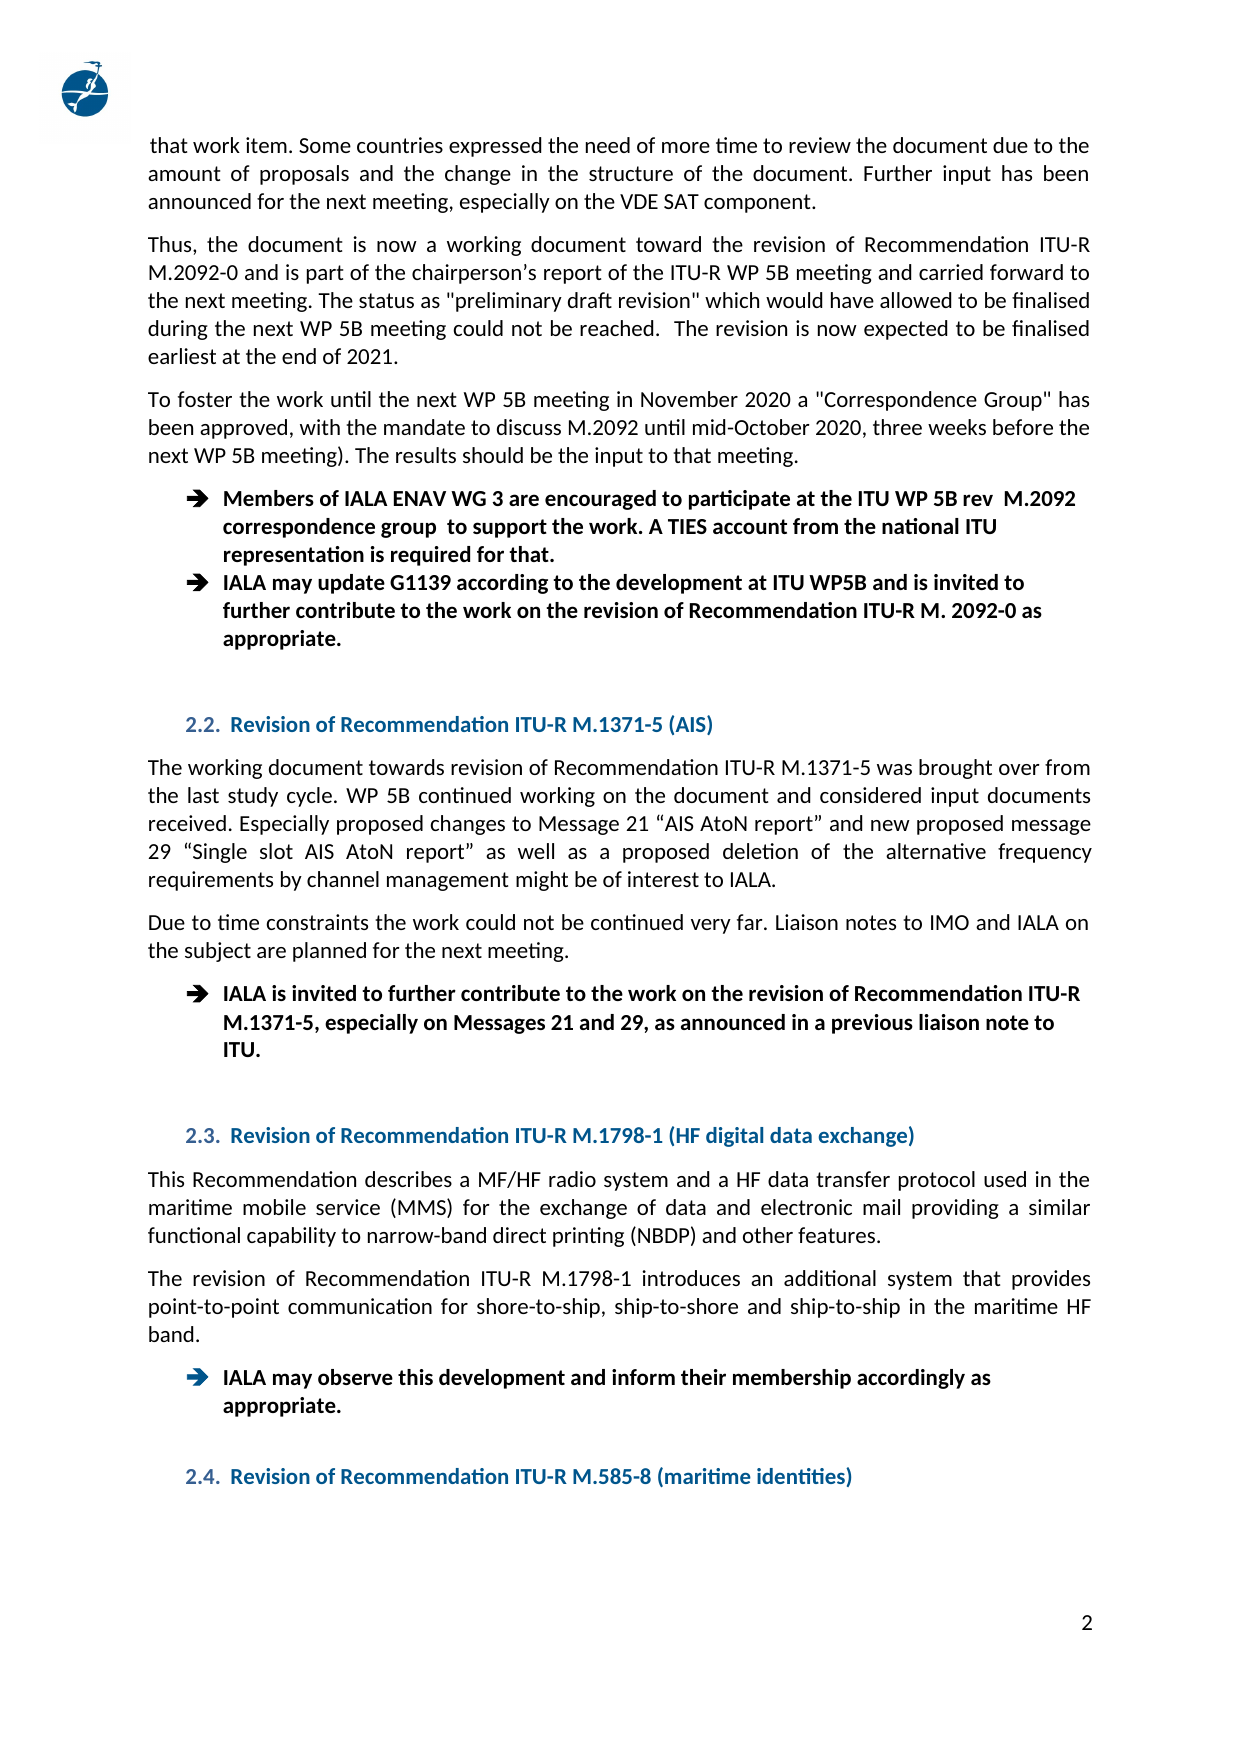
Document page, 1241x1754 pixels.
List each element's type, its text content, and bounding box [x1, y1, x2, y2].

text Due to time constraints the work could not be continued very far. Liaison notes to IMO and IALA on the subject are planned for the next meeting. [148, 908, 1092, 964]
subtitle Revision of Recommendation ITU-R M.1798-1 (HF digital data exchange) [185, 1122, 1092, 1150]
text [148, 131, 1092, 215]
text The revision of Recommendation ITU-R M.1798-1 introduces an additional system that provides point-to-point communication for shore-to-ship, ship-to-shore and ship-to-ship in the maritime HF band. [148, 1264, 1092, 1348]
list IALA may update G1139 according to the development at ITU WP5B and is invited to further contribute to the work on the revision of Recommendation ITU-R M. 2092-0 as appropriate. [185, 568, 1092, 652]
picture [39, 52, 131, 144]
subtitle Revision of Recommendation ITU-R M.1371-5 (AIS) [185, 710, 1092, 738]
subtitle Revision of Recommendation ITU-R M.585-8 (maritime identities) [185, 1462, 1092, 1490]
text The working document towards revision of Recommendation ITU-R M.1371-5 was brought over from the last study cycle. WP 5B continued working on the document and considered input documents received. Especially proposed changes to Message 21 “AIS AtoN report” and new proposed message 29 “Single slot AIS AtoN report” as well as a proposed deletion of the alternative frequency requirements by channel management might be of interest to IALA. [148, 753, 1092, 893]
text This Recommendation describes a MF/HF radio system and a HF data transfer protocol used in the maritime mobile service (MMS) for the exchange of data and electronic mail providing a similar functional capability to narrow-band direct printing (NBDP) and other features. [148, 1165, 1092, 1249]
text To foster the work until the next WP 5B meeting in November 2020 a "Correspondence Group" has been approved, with the mandate to discuss M.2092 until mid-October 2020, three weeks before the next WP 5B meeting). The results should be the input to that meeting. [148, 385, 1092, 469]
list IALA may observe this development and inform their membership accordingly as appropriate. [185, 1363, 1092, 1447]
list IALA is invited to further contribute to the work on the revision of Recommendation ITU-R M.1371-5, especially on Messages 21 and 29, as announced in a previous liaison note to ITU. [185, 979, 1092, 1064]
text Thus, the document is now a working document toward the revision of Recommendation ITU-R M.2092-0 and is part of the chairperson’s report of the ITU-R WP 5B meeting and carried forward to the next meeting. The status as "preliminary draft revision" which would have allowed to be finalised during the next WP 5B meeting could not be reached. The revision is now expected to be finalised earliest at the end of 2021. [148, 230, 1092, 370]
list Members of IALA ENAV WG 3 are encouraged to participate at the ITU WP 5B rev M.2092 correspondence group to support the work. A TIES account from the national ITU representation is required for that. [185, 484, 1092, 568]
